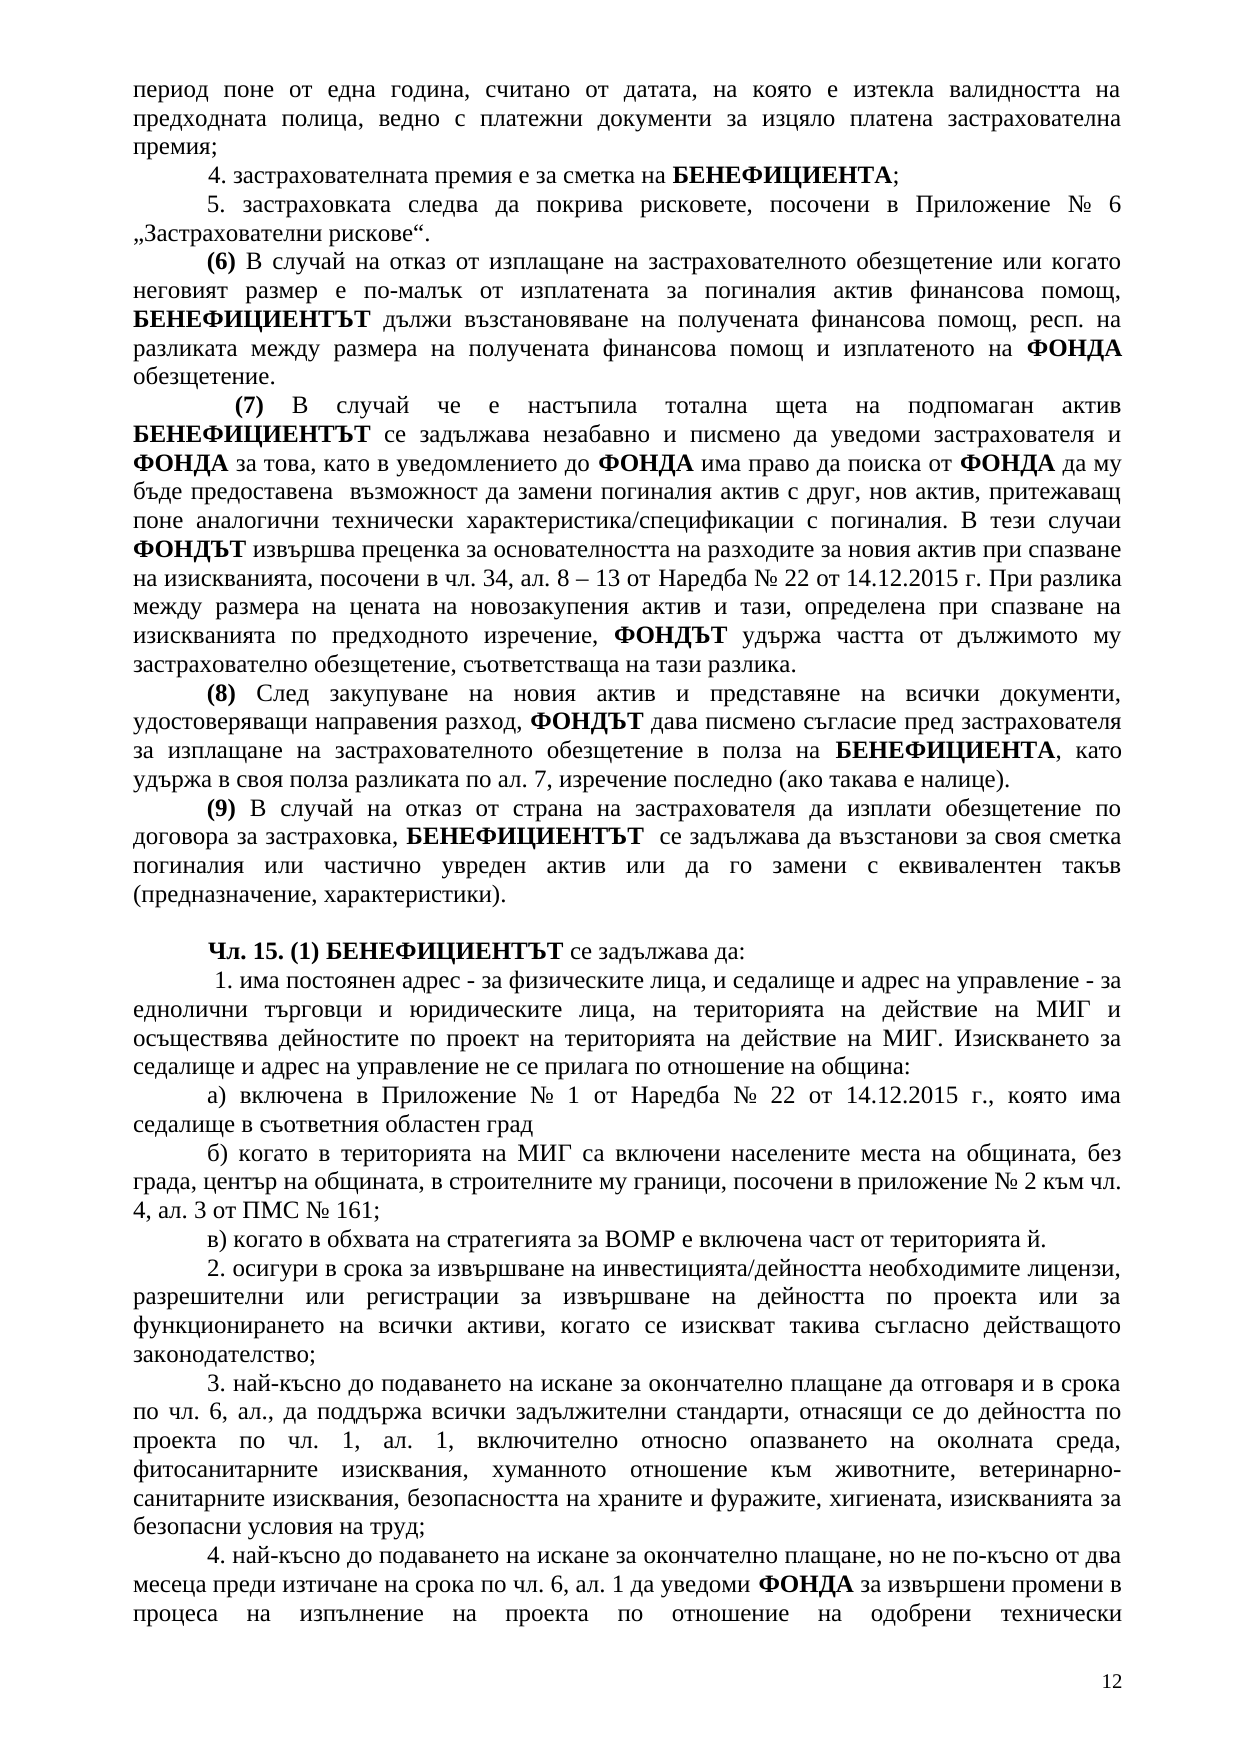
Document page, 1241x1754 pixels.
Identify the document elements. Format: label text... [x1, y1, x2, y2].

text (7) В случай че е настъпила тотална щета на подпомаган актив БЕНЕФИЦИЕНТЪТ се задължава незабавно и писмено да уведоми застрахователя и ФОНДА за това, като в уведомлението до ФОНДА има право да поиска от ФОНДА да му бъде предоставена възможност да замени погиналия актив с друг, нов актив, притежаващ поне аналогични технически характеристика/спецификации с погиналия. В тези случаи ФОНДЪТ извършва преценка за основателността на разходите за новия актив при спазване на изискванията, посочени в чл. 34, ал. 8 – 13 от Наредба № 22 от 14.12.2015 г. При разлика между размера на цената на новозакупения актив и тази, определена при спазване на изискванията по предходното изречение, ФОНДЪТ удържа частта от дължимото му застрахователно обезщетение, съответстваща на тази разлика. [133, 390, 1122, 678]
text (8) След закупуване на новия актив и представяне на всички документи, удостоверяващи направения разход, ФОНДЪТ дава писмено съгласие пред застрахователя за изплащане на застрахователното обезщетение в полза на БЕНЕФИЦИЕНТА, като удържа в своя полза разликата по ал. 7, изречение последно (ако такава е налице). [133, 678, 1122, 793]
text 2. осигури в срока за извършване на инвестицията/дейността необходимите лицензи, разрешителни или регистрации за извършване на дейността по проекта или за функционирането на всички активи, когато се изискват такива съгласно действащото законодателство; [133, 1253, 1122, 1368]
text 3. най-късно до подаването на искане за окончателно плащане да отговаря и в срока по чл. 6, ал., да поддържа всички задължителни стандарти, отнасящи се до дейността по проекта по чл. 1, ал. 1, включително относно опазването на околната среда, фитосанитарните изисквания, хуманното отношение към животните, ветеринарно-санитарните изисквания, безопасността на храните и фуражите, хигиената, изискванията за безопасни условия на труд; [133, 1368, 1122, 1540]
text 4. застрахователната премия е за сметка на БЕНЕФИЦИЕНТА; [208, 160, 1122, 189]
text а) включена в Приложение № 1 от Наредба № 22 от 14.12.2015 г., която има седалище в съответния областен град [133, 1080, 1122, 1138]
text б) когато в територията на МИГ са включени населените места на общината, без града, център на общината, в строителните му граници, посочени в приложение № 2 към чл. 4, ал. 3 от ПМС № 161; [133, 1138, 1122, 1224]
text в) когато в обхвата на стратегията за ВОМР е включена част от територията й. [133, 1224, 1122, 1253]
text 5. застраховката следва да покрива рисковете, посочени в Приложение № 6 „Застрахователни рискове“. [133, 189, 1122, 246]
text (6) В случай на отказ от изплащане на застрахователното обезщетение или когато неговият размер е по-малък от изплатената за погиналия актив финансова помощ, БЕНЕФИЦИЕНТЪТ дължи възстановяване на получената финансова помощ, респ. на разликата между размера на получената финансова помощ и изплатеното на ФОНДА обезщетение. [133, 246, 1122, 390]
text Чл. 15. (1) БЕНЕФИЦИЕНТЪТ се задължава да: [133, 936, 1122, 965]
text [133, 74, 1122, 160]
text 1. има постоянен адрес - за физическите лица, и седалище и адрес на управление - за еднолични търговци и юридическите лица, на територията на действие на МИГ и осъществява дейностите по проект на територията на действие на МИГ. Изискването за седалище и адрес на управление не се прилага по отношение на община: [133, 965, 1122, 1080]
text (9) В случай на отказ от страна на застрахователя да изплати обезщетение по договора за застраховка, БЕНЕФИЦИЕНТЪТ се задължава да възстанови за своя сметка погиналия или частично увреден актив или да го замени с еквивалентен такъв (предназначение, характеристики). [133, 793, 1122, 908]
